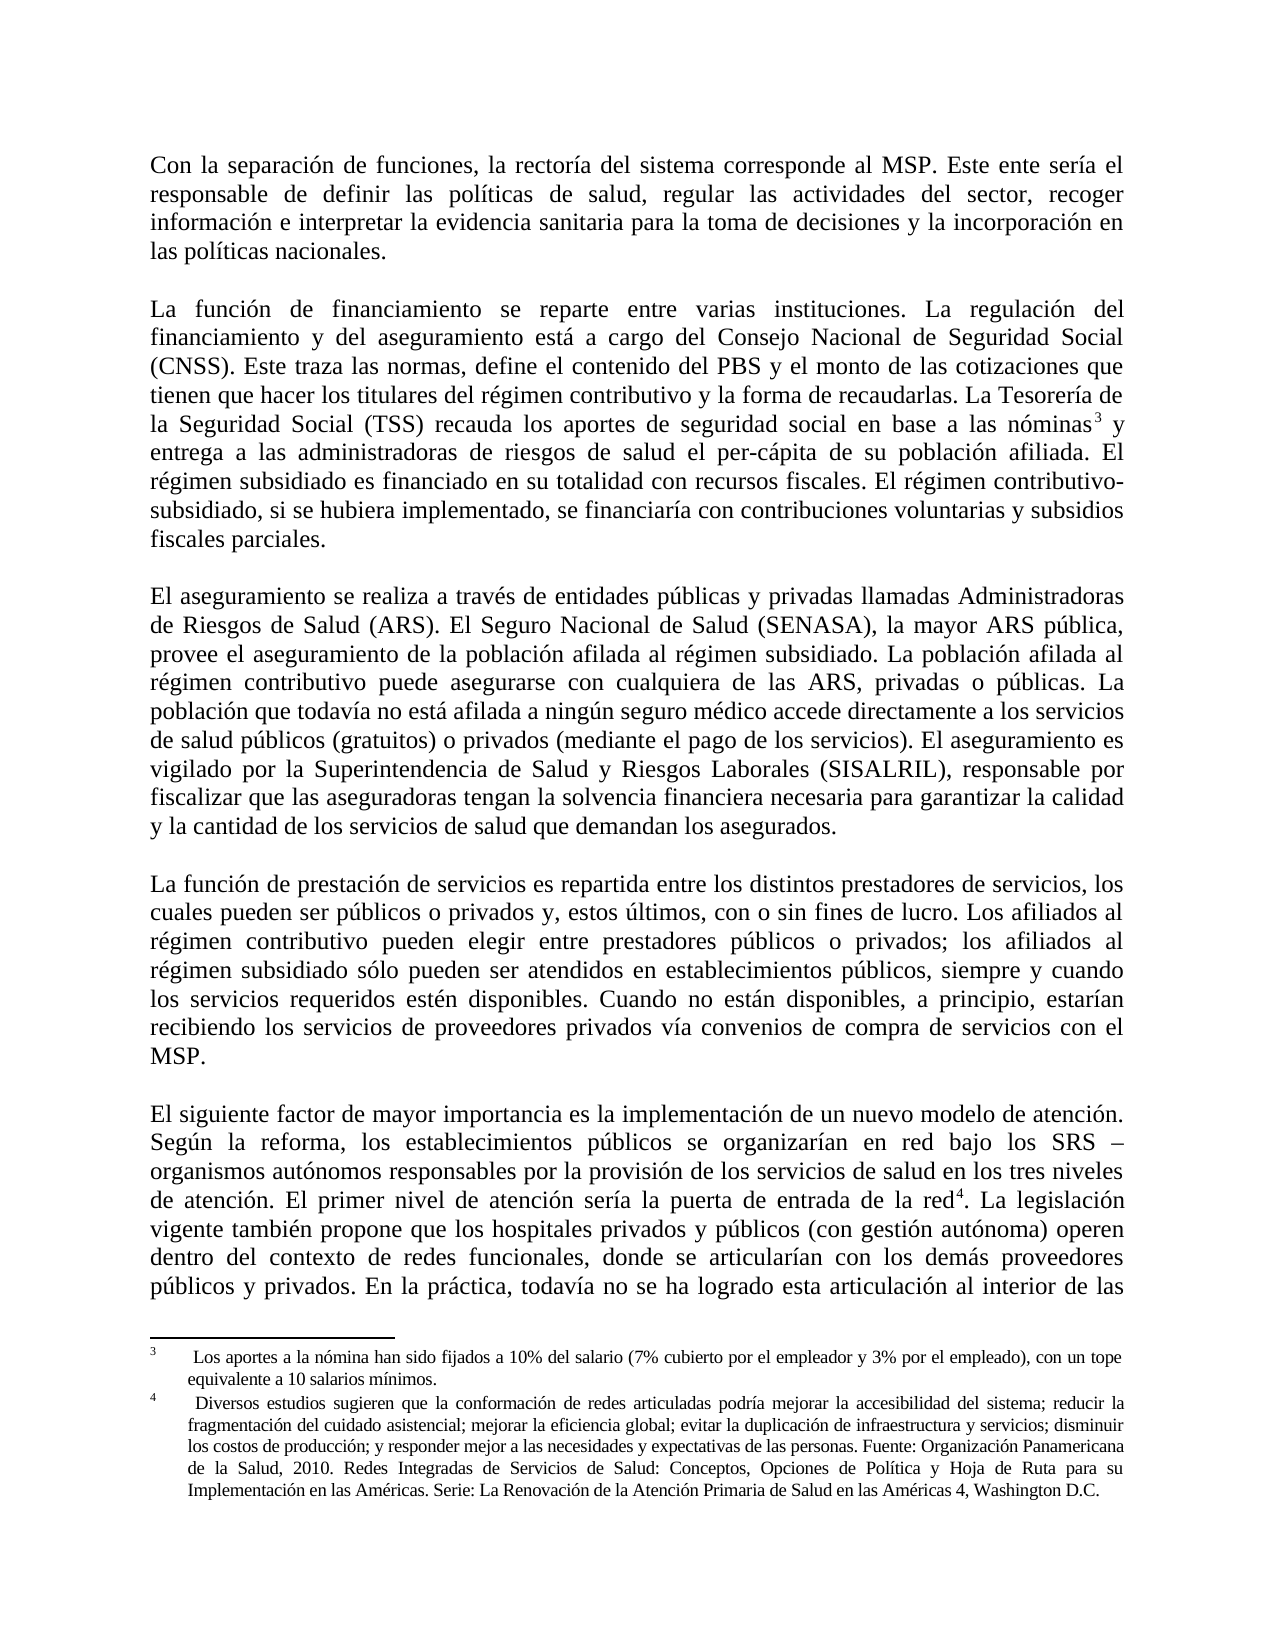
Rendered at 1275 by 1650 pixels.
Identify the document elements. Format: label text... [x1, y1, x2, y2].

list Con la separación de funciones, la rectoría del sistema corresponde al MSP. Este ente sería el responsable de definir las políticas de salud, regular las actividades del sector, recoger información e interpretar la evidencia sanitaria para la toma de decisiones y la incorporación en las políticas nacionales. [150, 150, 1125, 265]
list La función de financiamiento se reparte entre varias instituciones. La regulación del financiamiento y del aseguramiento está a cargo del Consejo Nacional de Seguridad Social (CNSS). Este traza las normas, define el contenido del PBS y el monto de las cotizaciones que tienen que hacer los titulares del régimen contributivo y la forma de recaudarlas. La Tesorería de la Seguridad Social (TSS) recauda los aportes de seguridad social en base a las nóminas y entrega a las administradoras de riesgos de salud el per-cápita de su población afiliada. El régimen subsidiado es financiado en su totalidad con recursos fiscales. El régimen contributivo-subsidiado, si se hubiera implementado, se financiaría con contribuciones voluntarias y subsidios fiscales parciales. [150, 294, 1125, 552]
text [150, 1099, 1125, 1300]
text La función de prestación de servicios es repartida entre los distintos prestadores de servicios, los cuales pueden ser públicos o privados y, estos últimos, con o sin fines de lucro. Los afiliados al régimen contributivo pueden elegir entre prestadores públicos o privados; los afiliados al régimen subsidiado sólo pueden ser atendidos en establecimientos públicos, siempre y cuando los servicios requeridos estén disponibles. Cuando no están disponibles, a principio, estarían recibiendo los servicios de proveedores privados vía convenios de compra de servicios con el MSP. [150, 869, 1125, 1070]
list El aseguramiento se realiza a través de entidades públicas y privadas llamadas Administradoras de Riesgos de Salud (ARS). El Seguro Nacional de Salud (SENASA), la mayor ARS pública, provee el aseguramiento de la población afilada al régimen subsidiado. La población afilada al régimen contributivo puede asegurarse con cualquiera de las ARS, privadas o públicas. La población que todavía no está afilada a ningún seguro médico accede directamente a los servicios de salud públicos (gratuitos) o privados (mediante el pago de los servicios). El aseguramiento es vigilado por la Superintendencia de Salud y Riesgos Laborales (SISALRIL), responsable por fiscalizar que las aseguradoras tengan la solvencia financiera necesaria para garantizar la calidad y la cantidad de los servicios de salud que demandan los asegurados. [150, 581, 1125, 840]
